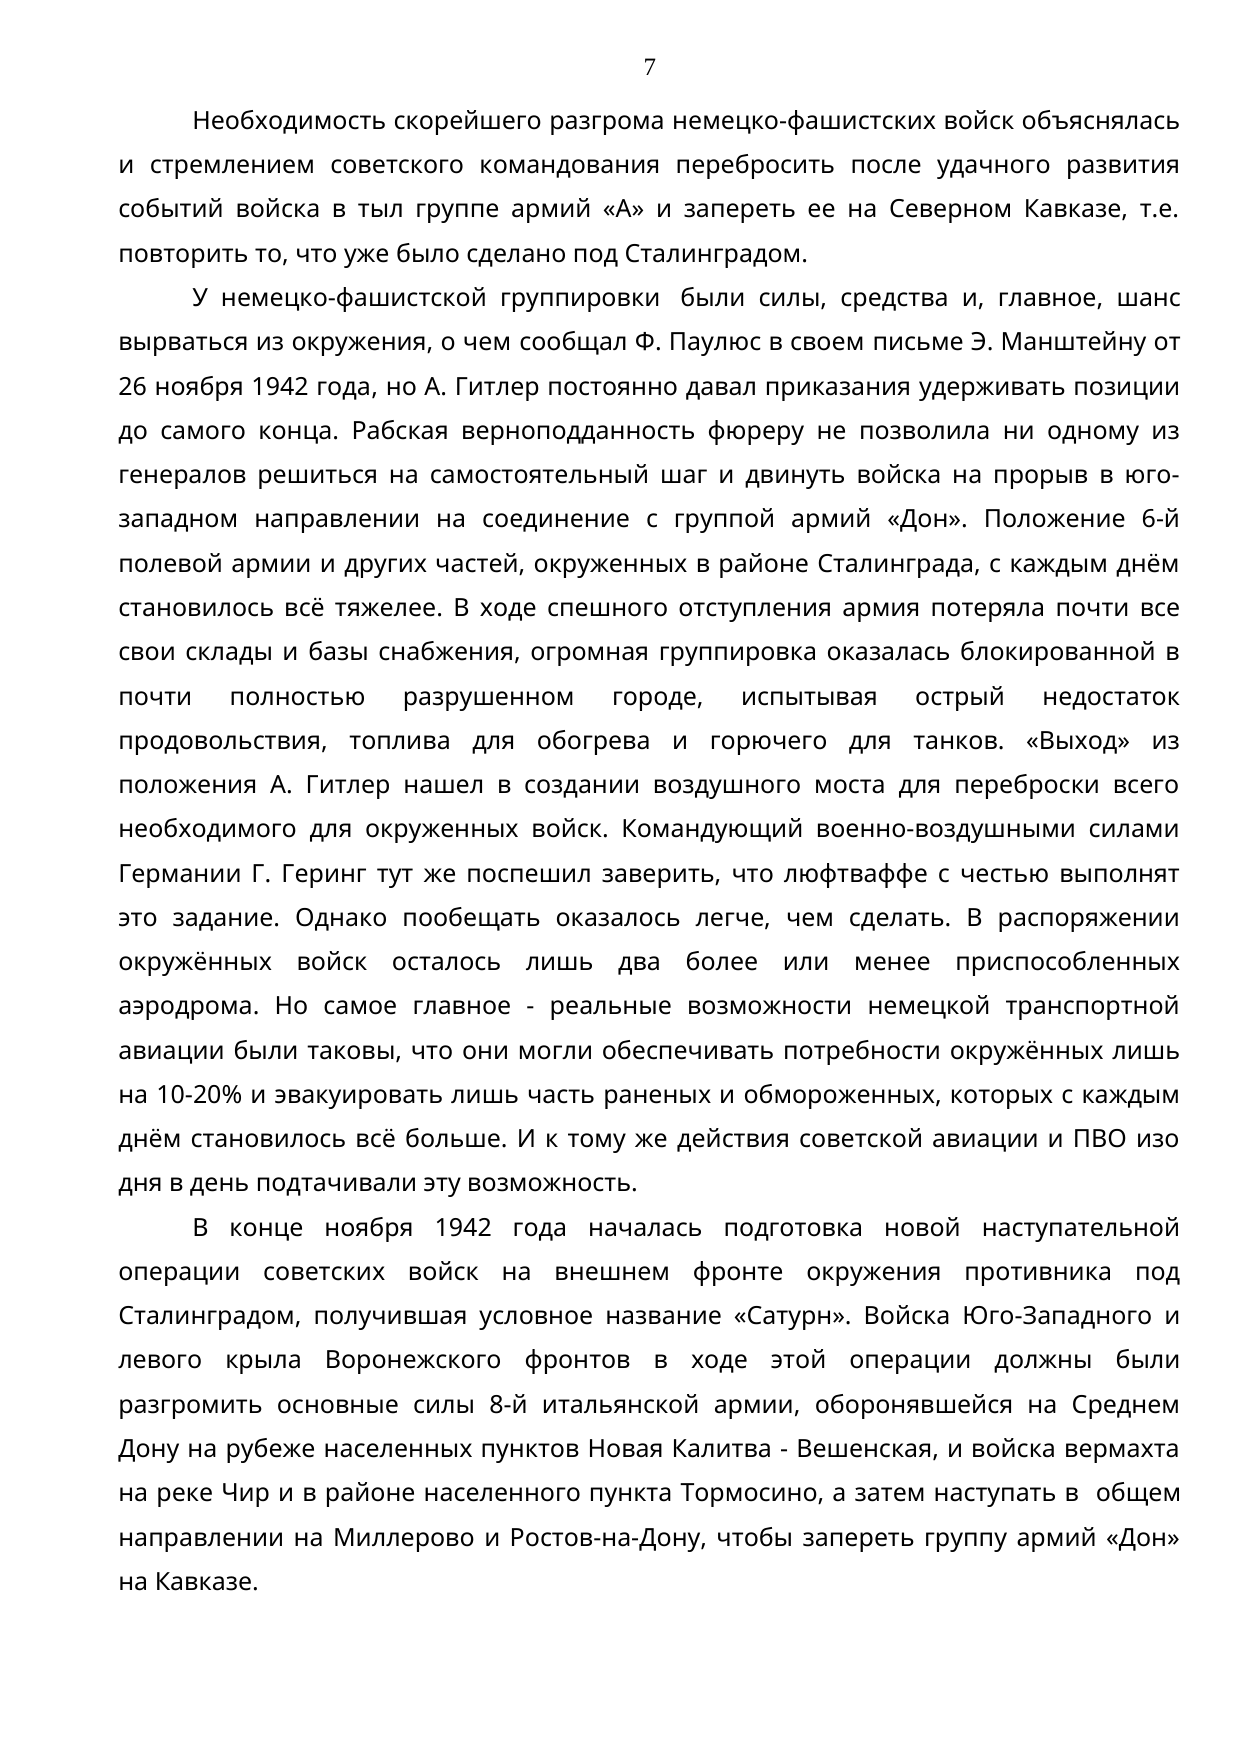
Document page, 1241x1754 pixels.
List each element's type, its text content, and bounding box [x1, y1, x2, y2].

text У немецко-фашистской группировки были силы, средства и, главное, шанс вырваться из окружения, о чем сообщал Ф. Паулюс в своем письме Э. Манштейну от 26 ноября 1942 года, но А. Гитлер постоянно давал приказания удерживать позиции до самого конца. Рабская верноподданность фюреру не позволила ни одному из генералов решиться на самостоятельный шаг и двинуть войска на прорыв в юго-западном направлении на соединение с группой армий «Дон». Положение 6-й полевой армии и других частей, окруженных в районе Сталинграда, с каждым днём становилось всё тяжелее. В ходе спешного отступления армия потеряла почти все свои склады и базы снабжения, огромная группировка оказалась блокированной в почти полностью разрушенном городе, испытывая острый недостаток продовольствия, топлива для обогрева и горючего для танков. «Выход» из положения А. Гитлер нашел в создании воздушного моста для переброски всего необходимого для окруженных войск. Командующий военно-воздушными силами Германии Г. Геринг тут же поспешил заверить, что люфтваффе с честью выполнят это задание. Однако пообещать оказалось легче, чем сделать. В распоряжении окружённых войск осталось лишь два более или менее приспособленных аэродрома. Но самое главное - реальные возможности немецкой транспортной авиации были таковы, что они могли обеспечивать потребности окружённых лишь на 10-20% и эвакуировать лишь часть раненых и обмороженных, которых с каждым днём становилось всё больше. И к тому же действия советской авиации и ПВО изо дня в день подтачивали эту возможность. [118, 280, 1181, 1199]
text Необходимость скорейшего разгрома немецко-фашистских войск объяснялась и стремлением советского командования перебросить после удачного развития событий войска в тыл группе армий «А» и запереть ее на Северном Кавказе, т.е. повторить то, что уже было сделано под Сталинградом. [118, 103, 1181, 269]
text В конце ноября 1942 года началась подготовка новой наступательной операции советских войск на внешнем фронте окружения противника под Сталинградом, получившая условное название «Сатурн». Войска Юго-Западного и левого крыла Воронежского фронтов в ходе этой операции должны были разгромить основные силы 8-й итальянской армии, оборонявшейся на Среднем Дону на рубеже населенных пунктов Новая Калитва - Вешенская, и войска вермахта на реке Чир и в районе населенного пункта Тормосино, а затем наступать в общем направлении на Миллерово и Ростов-на-Дону, чтобы запереть группу армий «Дон» на Кавказе. [118, 1209, 1181, 1598]
